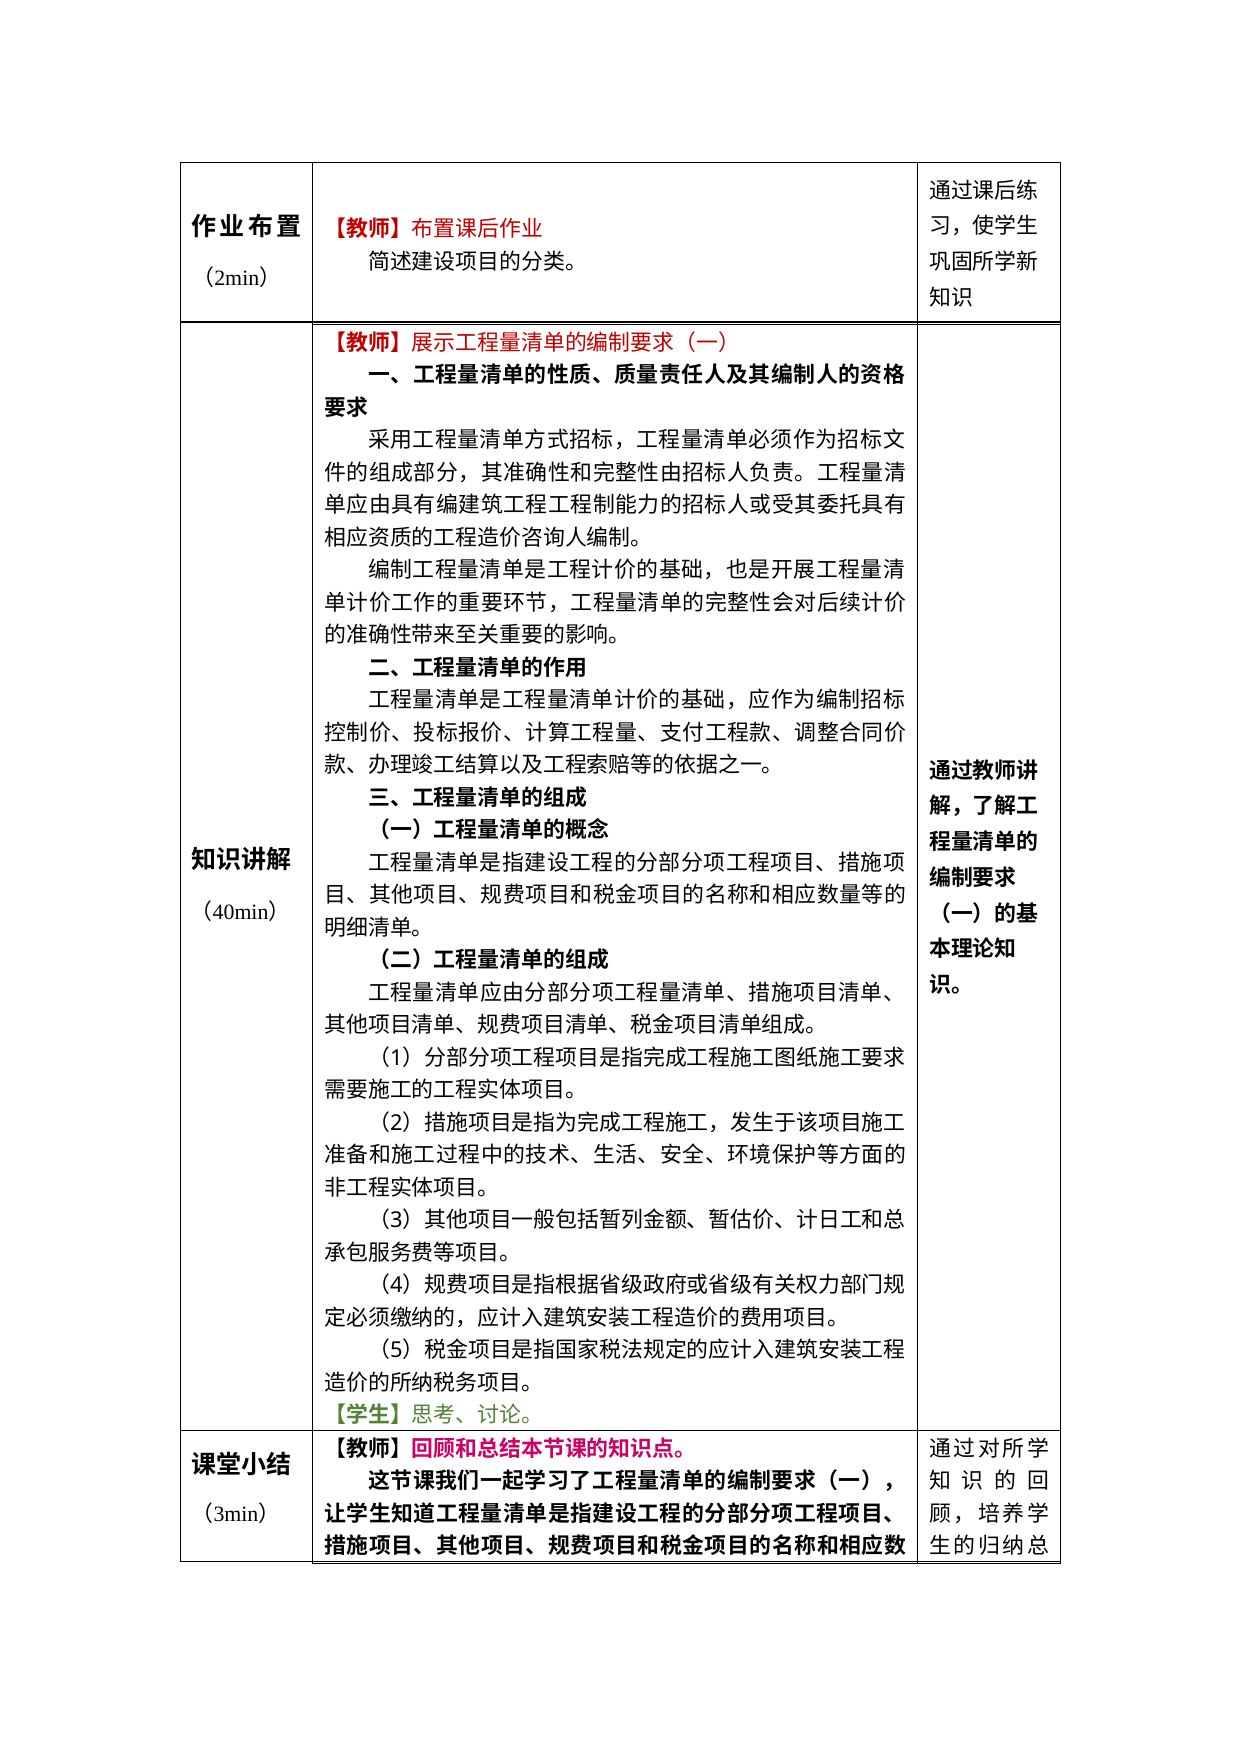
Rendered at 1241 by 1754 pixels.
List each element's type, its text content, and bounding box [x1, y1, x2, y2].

table_cell 知识讲解 （40min） [181, 323, 312, 1429]
table_cell 【教师】展示工程量清单的编制要求（一） 一、工程量清单的性质、质量责任人及其编制人的资格要求 采用工程量清单方式招标，工程量清单必须作为招标文件的组成部分，其准确性和完整性由招标人负责。工程量清单应由具有编建筑工程工程制能力的招标人或受其委托具有相应资质的工程造价咨询人编制。 编制工程量清单是工程计价的基础，也是开展工程量清单计价工作的重要环节，工程量清单的完整性会对后续计价的准确性带来至关重要的影响。 二、工程量清单的作用 工程量清单是工程量清单计价的基础，应作为编制招标控制价、投标报价、计算工程量、支付工程款、调整合同价款、办理竣工结算以及工程索赔等的依据之一。 三、工程量清单的组成 （一）工程量清单的概念 工程量清单是指建设工程的分部分项工程项目、措施项目、其他项目、规费项目和税金项目的名称和相应数量等的明细清单。 （二）工程量清单的组成 工程量清单应由分部分项工程量清单、措施项目清单、其他项目清单、规费项目清单、税金项目清单组成。 （1）分部分项工程项目是指完成工程施工图纸施工要求需要施工的工程实体项目。 （2）措施项目是指为完成工程施工，发生于该项目施工准备和施工过程中的技术、生活、安全、环境保护等方面的非工程实体项目。 （3）其他项目一般包括暂列金额、暂估价、计日工和总承包服务费等项目。 （4）规费项目是指根据省级政府或省级有关权力部门规定必须缴纳的，应计入建筑安装工程造价的费用项目。 （5）税金项目是指国家税法规定的应计入建筑安装工程造价的所纳税务项目。 【学生】思考、讨论。 [313, 325, 917, 1429]
table_cell 课堂小结 （3min） [181, 1431, 312, 1561]
table_cell 通过教师讲解，了解工程量清单的编制要求（一）的基本理论知识。 [918, 325, 1060, 1429]
table_cell 【教师】布置课后作业 简述建设项目的分类。 [313, 163, 917, 321]
table_cell 作业布置（2min） [181, 163, 312, 321]
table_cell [918, 1431, 1060, 1561]
table_cell 通过课后练习，使学生巩固所学新知识 [918, 163, 1060, 321]
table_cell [313, 1431, 917, 1561]
